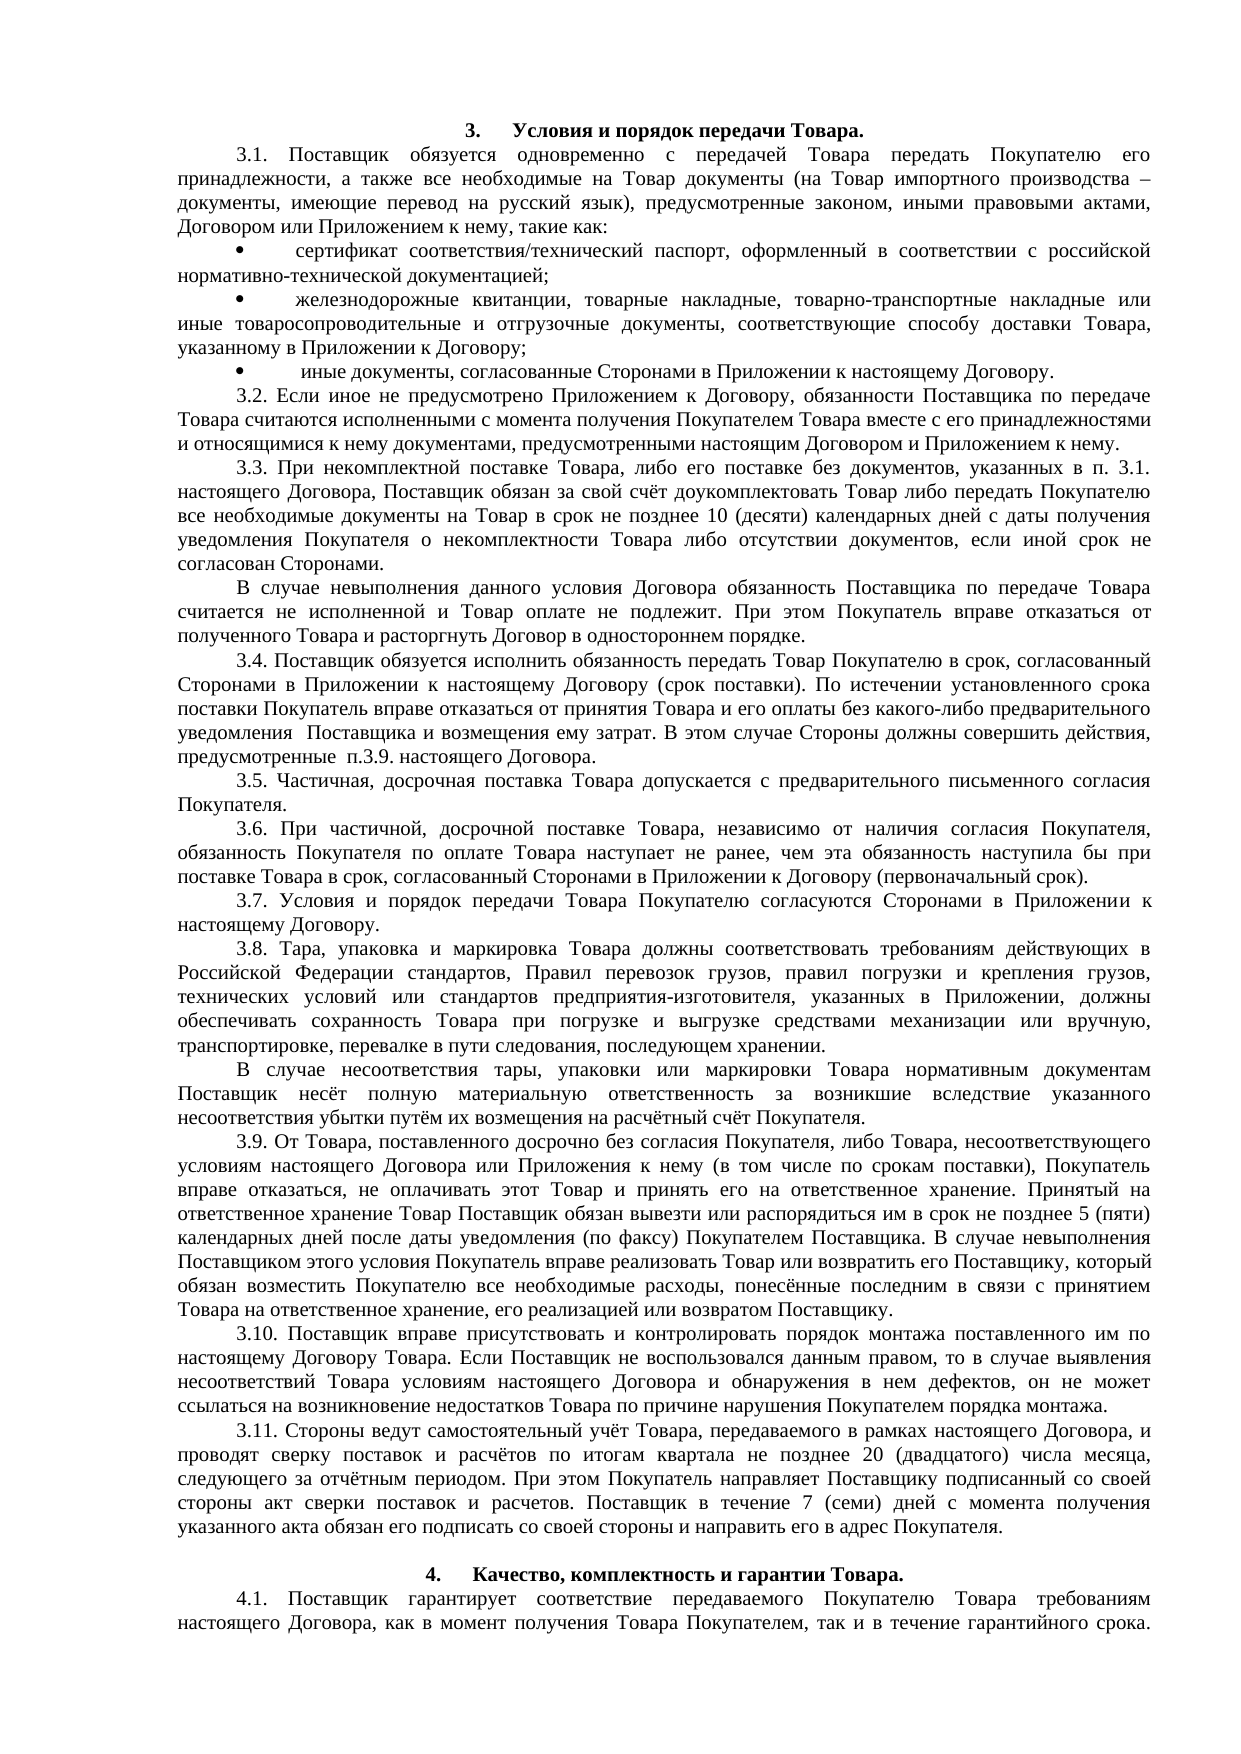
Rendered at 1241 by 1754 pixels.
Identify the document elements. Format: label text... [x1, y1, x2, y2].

text В случае несоответствия тары, упаковки или маркировки Товара нормативным документам Поставщик несёт полную материальную ответственность за возникшие вследствие указанного несоответствия убытки путём их возмещения на расчётный счёт Покупателя. [177, 1057, 1152, 1129]
text 3.4. Поставщик обязуется исполнить обязанность передать Товар Покупателю в срок, согласованный Сторонами в Приложении к настоящему Договору (срок поставки). По истечении установленного срока поставки Покупатель вправе отказаться от принятия Товара и его оплаты без какого-либо предварительного уведомления Поставщика и возмещения ему затрат. В этом случае Стороны должны совершить действия, предусмотренные п.3.9. настоящего Договора. [177, 647, 1152, 768]
text 3.10. Поставщик вправе присутствовать и контролировать порядок монтажа поставленного им по настоящему Договору Товара. Если Поставщик не воспользовался данным правом, то в случае выявления несоответствий Товара условиям настоящего Договора и обнаружения в нем дефектов, он не может ссылаться на возникновение недостатков Товара по причине нарушения Покупателем порядка монтажа. [177, 1321, 1152, 1417]
text 3.11. Стороны ведут самостоятельный учёт Товара, передаваемого в рамках настоящего Договора, и проводят сверку поставок и расчётов по итогам квартала не позднее 20 (двадцатого) числа месяца, следующего за отчётным периодом. При этом Покупатель направляет Поставщику подписанный со своей стороны акт сверки поставок и расчетов. Поставщик в течение 7 (семи) дней с момента получения указанного акта обязан его подписать со своей стороны и направить его в адрес Покупателя. [177, 1417, 1152, 1538]
text 3.2. Если иное не предусмотрено Приложением к Договору, обязанности Поставщика по передаче Товара считаются исполненными с момента получения Покупателем Товара вместе с его принадлежностями и относящимися к нему документами, предусмотренными настоящим Договором и Приложением к нему. [177, 383, 1152, 455]
text 3.9. От Товара, поставленного досрочно без согласия Покупателя, либо Товара, несоответствующего условиям настоящего Договора или Приложения к нему (в том числе по срокам поставки), Покупатель вправе отказаться, не оплачивать этот Товар и принять его на ответственное хранение. Принятый на ответственное хранение Товар Поставщик обязан вывезти или распорядиться им в срок не позднее 5 (пяти) календарных дней после даты уведомления (по факсу) Покупателем Поставщика. В случае невыполнения Поставщиком этого условия Покупатель вправе реализовать Товар или возвратить его Поставщику, который обязан возместить Покупателю все необходимые расходы, понесённые последним в связи с принятием Товара на ответственное хранение, его реализацией или возвратом Поставщику. [177, 1129, 1152, 1321]
list иные документы, согласованные Сторонами в Приложении к настоящему Договору. [177, 359, 1152, 383]
text 3.8. Тара, упаковка и маркировка Товара должны соответствовать требованиям действующих в Российской Федерации стандартов, Правил перевозок грузов, правил погрузки и крепления грузов, технических условий или стандартов предприятия-изготовителя, указанных в Приложении, должны обеспечивать сохранность Товара при погрузке и выгрузке средствами механизации или вручную, транспортировке, перевалке в пути следования, последующем хранении. [177, 936, 1152, 1057]
text 3.3. При некомплектной поставке Товара, либо его поставке без документов, указанных в п. 3.1. настоящего Договора, Поставщик обязан за свой счёт доукомплектовать Товар либо передать Покупателю все необходимые документы на Товар в срок не позднее 10 (десяти) календарных дней с даты получения уведомления Покупателя о некомплектности Товара либо отсутствии документов, если иной срок не согласован Сторонами. [177, 455, 1152, 575]
text 3.1. Поставщик обязуется одновременно с передачей Товара передать Покупателю его принадлежности, а также все необходимые на Товар документы (на Товар импортного производства – документы, имеющие перевод на русский язык), предусмотренные законом, иными правовыми актами, Договором или Приложением к нему, такие как: [177, 142, 1152, 238]
text 3.6. При частичной, досрочной поставке Товара, независимо от наличия согласия Покупателя, обязанность Покупателя по оплате Товара наступает не ранее, чем эта обязанность наступила бы при поставке Товара в срок, согласованный Сторонами в Приложении к Договору (первоначальный срок). [177, 816, 1152, 888]
list сертификат соответствия/технический паспорт, оформленный в соответствии с российской нормативно-технической документацией; [177, 238, 1152, 287]
text 4. Качество, комплектность и гарантии Товара. [177, 1562, 1152, 1586]
text 3.7. Условия и порядок передачи Товара Покупателю согласуются Сторонами в Приложении к настоящему Договору. [177, 888, 1152, 936]
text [177, 1586, 1152, 1634]
text 3. Условия и порядок передачи Товара. [177, 118, 1152, 142]
list железнодорожные квитанции, товарные накладные, товарно-транспортные накладные или иные товаросопроводительные и отгрузочные документы, соответствующие способу доставки Товара, указанному в Приложении к Договору; [177, 287, 1152, 359]
text В случае невыполнения данного условия Договора обязанность Поставщика по передаче Товара считается не исполненной и Товар оплате не подлежит. При этом Покупатель вправе отказаться от полученного Товара и расторгнуть Договор в одностороннем порядке. [177, 575, 1152, 647]
text 3.5. Частичная, досрочная поставка Товара допускается с предварительного письменного согласия Покупателя. [177, 768, 1152, 816]
